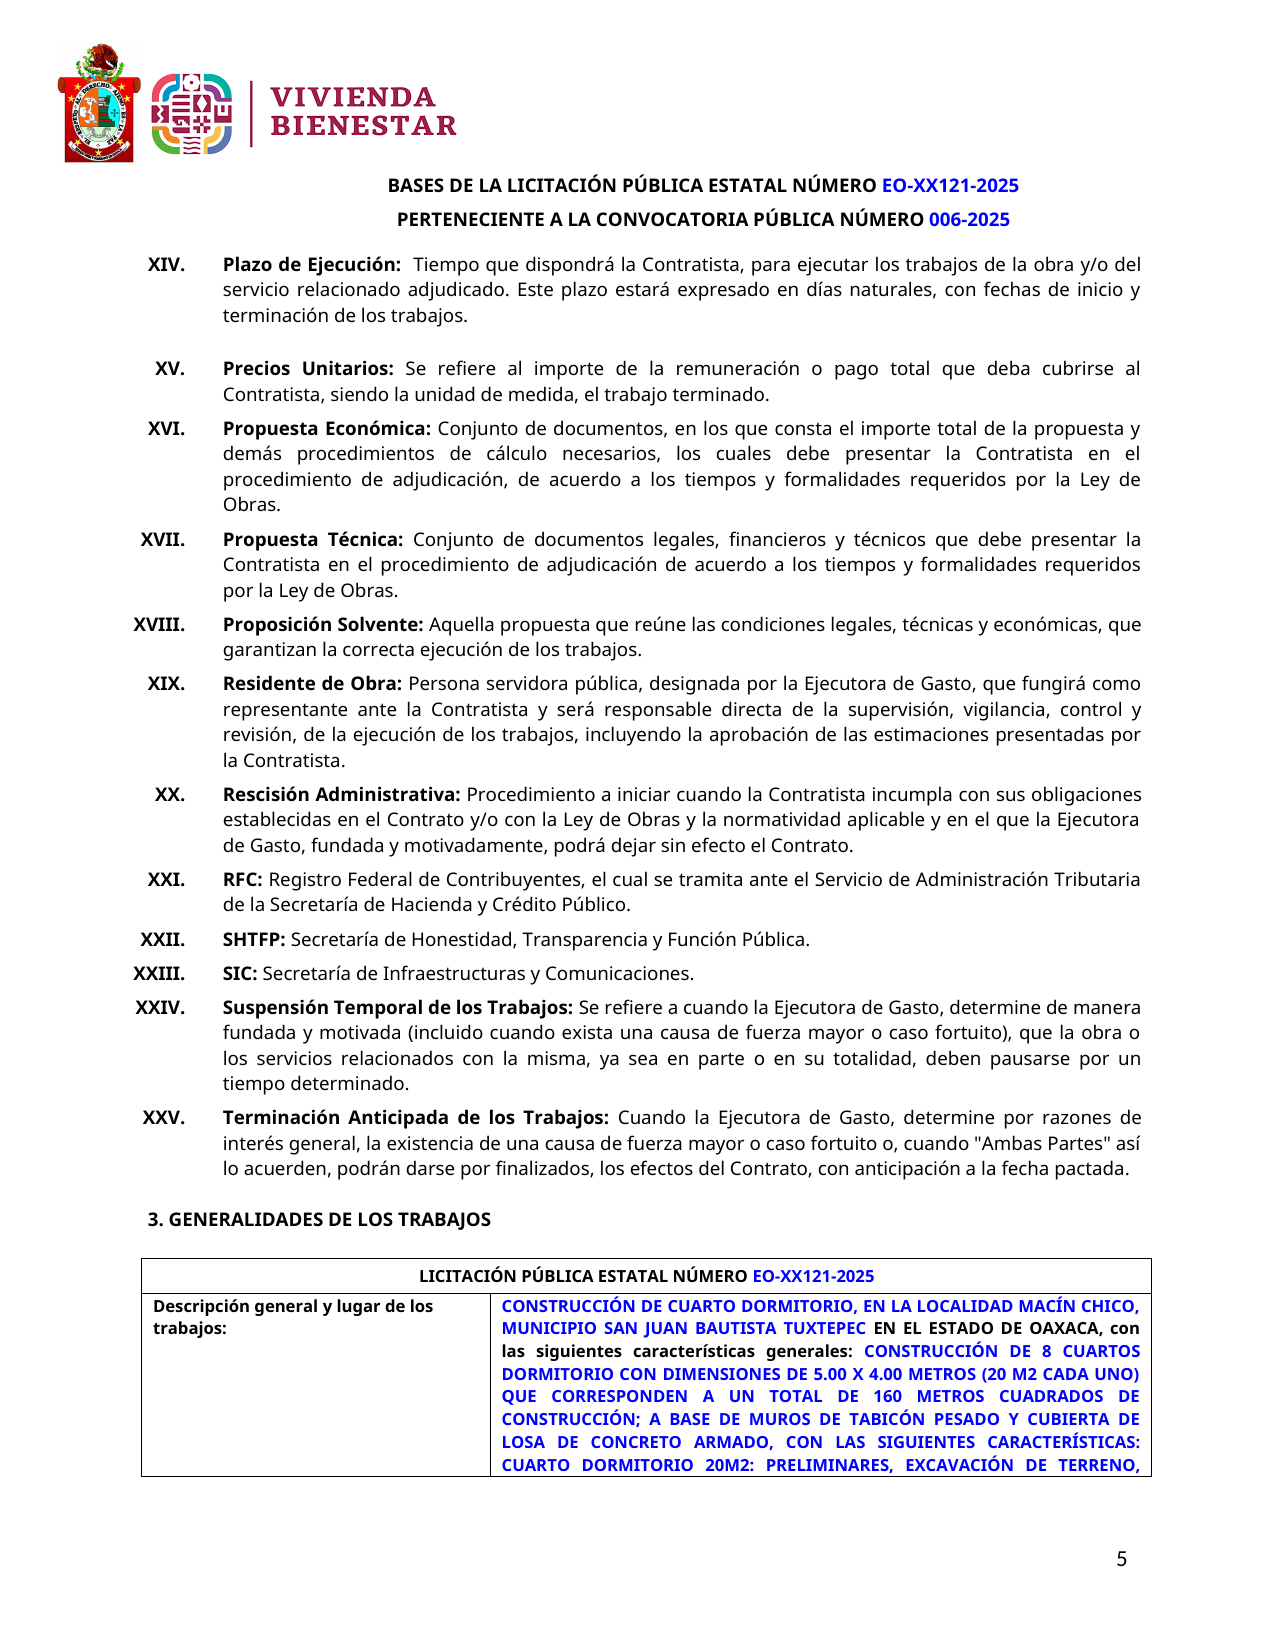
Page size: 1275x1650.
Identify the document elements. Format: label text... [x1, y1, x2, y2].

list Rescisión Administrativa: Procedimiento a iniciar cuando la Contratista incumpla con sus obligaciones establecidas en el Contrato y/o con la Ley de Obras y la normatividad aplicable y en el que la Ejecutora de Gasto, fundada y motivadamente, podrá dejar sin efecto el Contrato. [185, 781, 1142, 858]
table_header LICITACIÓN PÚBLICA ESTATAL NÚMERO EO-XX121-2025 [142, 1259, 1151, 1293]
picture [55, 42, 143, 165]
list Plazo de Ejecución: Tiempo que dispondrá la Contratista, para ejecutar los trabajos de la obra y/o del servicio relacionado adjudicado. Este plazo estará expresado en días naturales, con fechas de inicio y terminación de los trabajos. [185, 251, 1142, 328]
list SIC: Secretaría de Infraestructuras y Comunicaciones. [185, 960, 1142, 985]
text 3. GENERALIDADES DE LOS TRABAJOS [148, 1207, 1127, 1232]
table_cell Descripción general y lugar de los trabajos: [142, 1294, 490, 1476]
list Precios Unitarios: Se refiere al importe de la remuneración o pago total que deba cubrirse al Contratista, siendo la unidad de medida, el trabajo terminado. [185, 356, 1142, 407]
list RFC: Registro Federal de Contribuyentes, el cual se tramita ante el Servicio de Administración Tributaria de la Secretaría de Hacienda y Crédito Público. [185, 866, 1142, 917]
list Propuesta Técnica: Conjunto de documentos legales, financieros y técnicos que debe presentar la Contratista en el procedimiento de adjudicación de acuerdo a los tiempos y formalidades requeridos por la Ley de Obras. [185, 526, 1142, 602]
list Suspensión Temporal de los Trabajos: Se refiere a cuando la Ejecutora de Gasto, determine de manera fundada y motivada (incluido cuando exista una causa de fuerza mayor o caso fortuito), que la obra o los servicios relacionados con la misma, ya sea en parte o en su totalidad, deben pausarse por un tiempo determinado. [185, 994, 1142, 1096]
list Residente de Obra: Persona servidora pública, designada por la Ejecutora de Gasto, que fungirá como representante ante la Contratista y será responsable directa de la supervisión, vigilancia, control y revisión, de la ejecución de los trabajos, incluyendo la aprobación de las estimaciones presentadas por la Contratista. [185, 671, 1142, 773]
picture [147, 66, 473, 163]
list Proposición Solvente: Aquella propuesta que reúne las condiciones legales, técnicas y económicas, que garantizan la correcta ejecución de los trabajos. [185, 611, 1142, 662]
list SHTFP: Secretaría de Honestidad, Transparencia y Función Pública. [185, 926, 1142, 951]
list Terminación Anticipada de los Trabajos: Cuando la Ejecutora de Gasto, determine por razones de interés general, la existencia de una causa de fuerza mayor o caso fortuito o, cuando "Ambas Partes" así lo acuerden, podrán darse por finalizados, los efectos del Contrato, con anticipación a la fecha pactada. [185, 1104, 1142, 1181]
list Propuesta Económica: Conjunto de documentos, en los que consta el importe total de la propuesta y demás procedimientos de cálculo necesarios, los cuales debe presentar la Contratista en el procedimiento de adjudicación, de acuerdo a los tiempos y formalidades requeridos por la Ley de Obras. [185, 415, 1142, 517]
